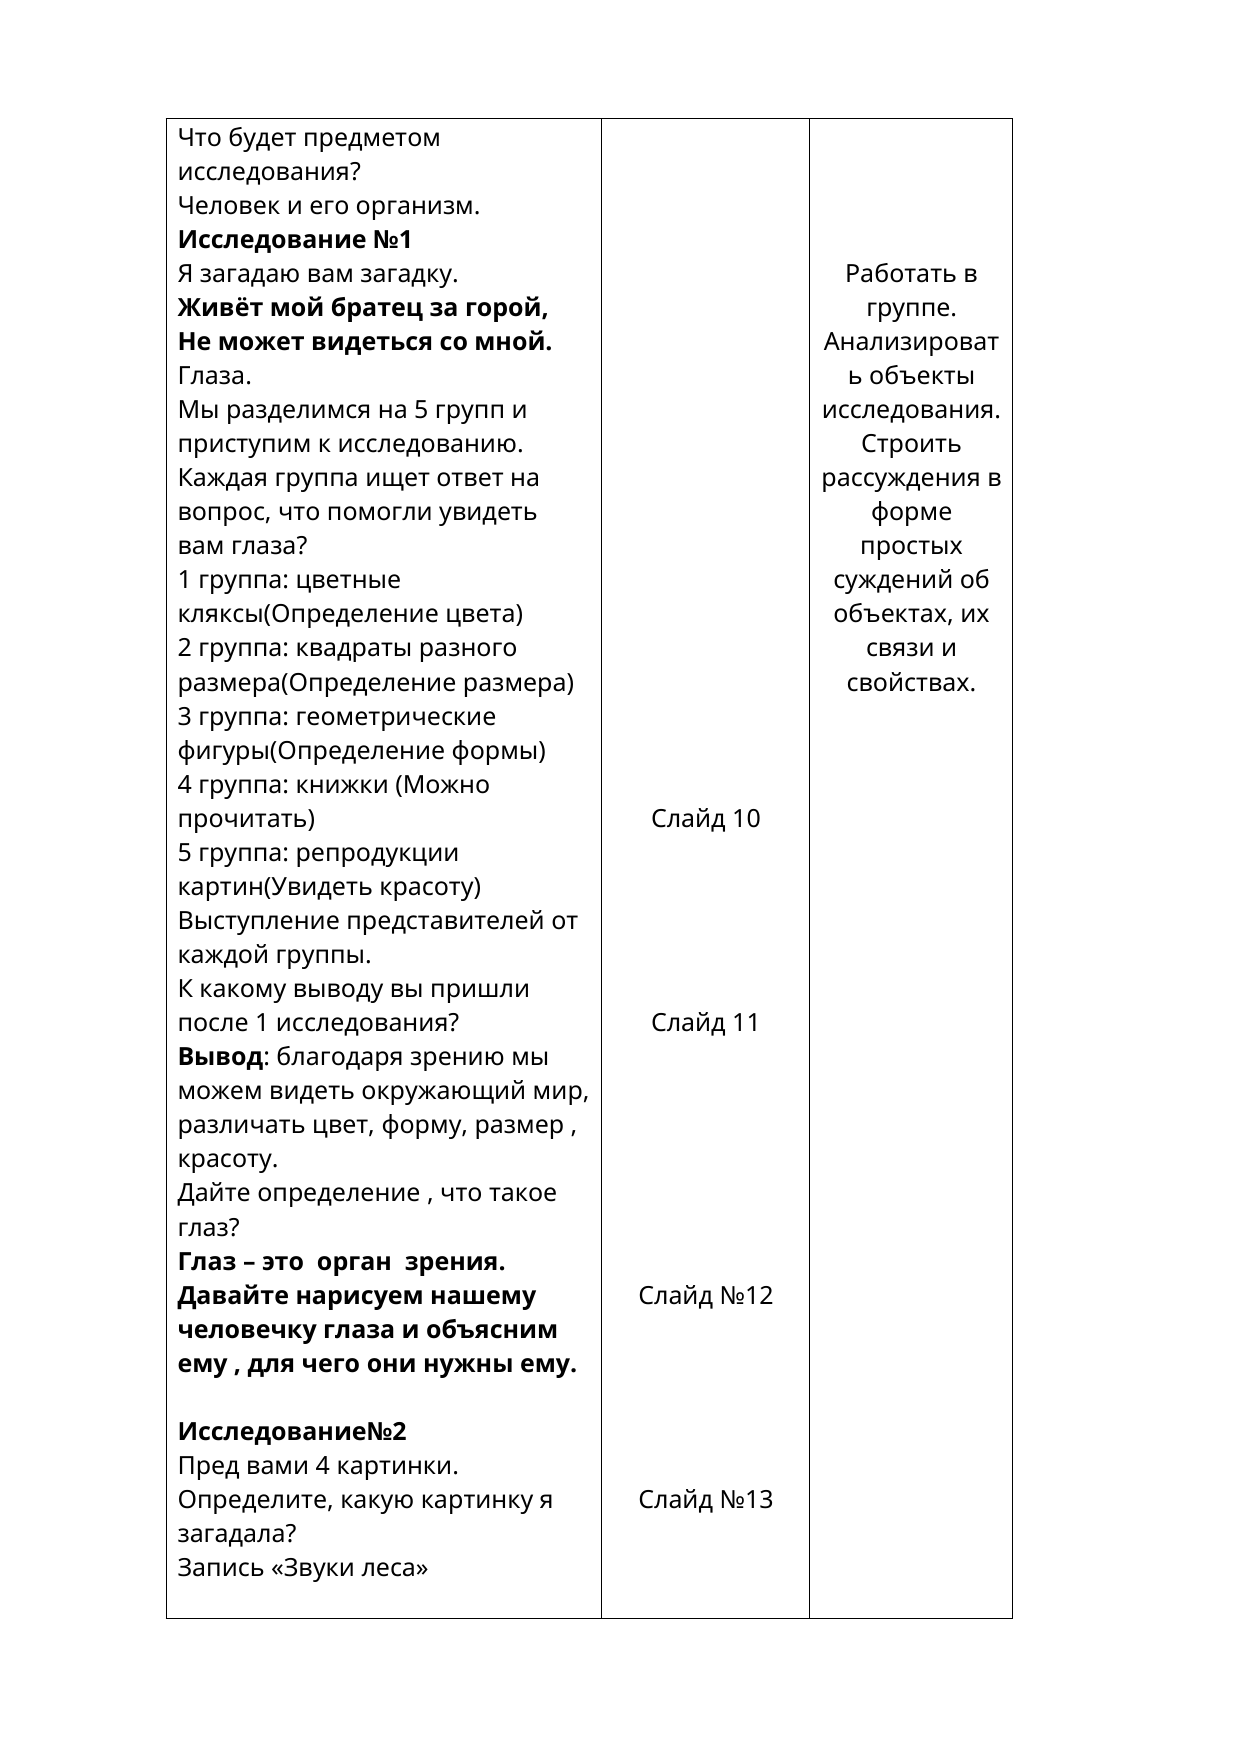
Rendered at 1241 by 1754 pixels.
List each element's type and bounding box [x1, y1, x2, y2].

table_header [602, 119, 809, 1618]
table_header [810, 119, 1012, 1618]
table_header [167, 119, 601, 1618]
